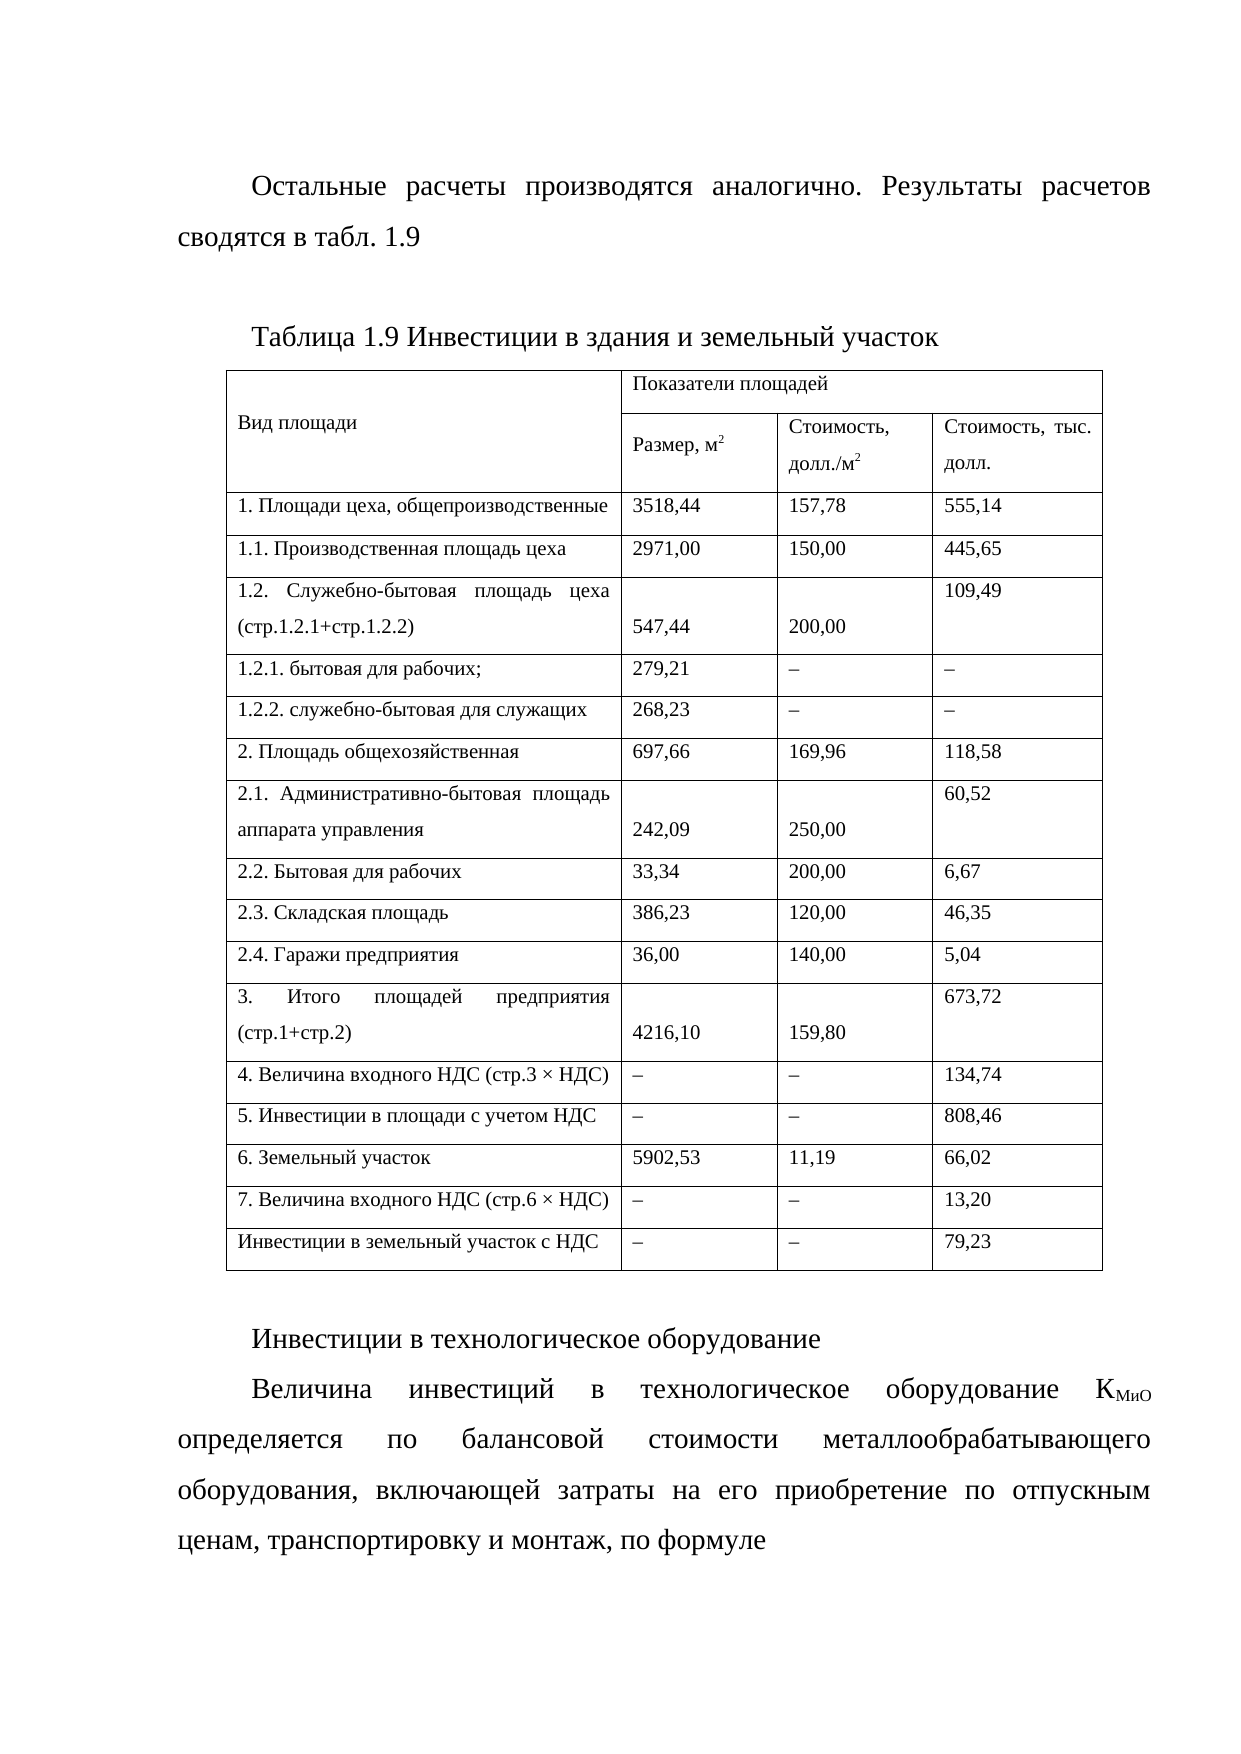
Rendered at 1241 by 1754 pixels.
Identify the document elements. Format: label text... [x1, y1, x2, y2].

table_cell 555,14 [933, 493, 1102, 535]
table_cell 242,09 [622, 781, 777, 857]
table_cell 46,35 [933, 900, 1102, 941]
table_header Показатели площадей [622, 371, 1102, 413]
table_cell Стоимость, долл./м2 [778, 414, 932, 492]
table_cell Размер, м2 [622, 414, 777, 492]
table_cell 118,58 [933, 739, 1102, 780]
table_cell – [622, 1229, 777, 1269]
table_cell 6,67 [933, 859, 1102, 899]
table_cell 1. Площади цеха, общепроизводственные [227, 493, 621, 535]
table_cell 3. Итого площадей предприятия (стр.1+стр.2) [227, 984, 621, 1061]
table_cell 250,00 [778, 781, 932, 857]
table_cell 33,34 [622, 859, 777, 899]
text Таблица 1.9 Инвестиции в здания и земельный участок [177, 319, 1152, 353]
table_cell 159,80 [778, 984, 932, 1061]
table_header Вид площади [227, 371, 621, 492]
table_cell 66,02 [933, 1145, 1102, 1186]
table_cell 1.2.2. служебно-бытовая для служащих [227, 697, 621, 738]
table_cell 13,20 [933, 1187, 1102, 1228]
table_cell – [778, 1187, 932, 1228]
table_cell 79,23 [933, 1229, 1102, 1269]
table_cell Стоимость, тыс. долл. [933, 414, 1102, 492]
table_cell 169,96 [778, 739, 932, 780]
table_cell 7. Величина входного НДС (стр.6 × НДС) [227, 1187, 621, 1228]
table_cell 36,00 [622, 942, 777, 983]
text Остальные расчеты производятся аналогично. Результаты расчетов сводятся в табл. 1.9 [177, 168, 1152, 252]
table_cell – [778, 1104, 932, 1144]
table_cell – [933, 655, 1102, 696]
table_cell – [778, 655, 932, 696]
table_cell 268,23 [622, 697, 777, 738]
table_cell 2.1. Административно-бытовая площадь аппарата управления [227, 781, 621, 857]
table_cell 673,72 [933, 984, 1102, 1061]
table_cell 200,00 [778, 859, 932, 899]
table_cell 134,74 [933, 1062, 1102, 1102]
table_cell – [622, 1187, 777, 1228]
table_cell 5. Инвестиции в площади с учетом НДС [227, 1104, 621, 1144]
table_cell 2. Площадь общехозяйственная [227, 739, 621, 780]
table_cell 120,00 [778, 900, 932, 941]
table_cell 4216,10 [622, 984, 777, 1061]
table_cell 150,00 [778, 536, 932, 577]
table_cell Инвестиции в земельный участок с НДС [227, 1229, 621, 1269]
table_cell 697,66 [622, 739, 777, 780]
table_cell 157,78 [778, 493, 932, 535]
table_cell 109,49 [933, 578, 1102, 654]
table_cell – [778, 697, 932, 738]
subtitle Инвестиции в технологическое оборудование [177, 1321, 1152, 1354]
table_cell 1.2. Служебно-бытовая площадь цеха (стр.1.2.1+стр.1.2.2) [227, 578, 621, 654]
table_cell – [933, 697, 1102, 738]
table_cell 808,46 [933, 1104, 1102, 1144]
table_cell 547,44 [622, 578, 777, 654]
table_cell – [622, 1062, 777, 1102]
table_cell 386,23 [622, 900, 777, 941]
table_cell 200,00 [778, 578, 932, 654]
table_cell 140,00 [778, 942, 932, 983]
table_cell 2.3. Складская площадь [227, 900, 621, 941]
table_cell 5,04 [933, 942, 1102, 983]
table_cell 445,65 [933, 536, 1102, 577]
text Величина инвестиций в технологическое оборудование КМиО определяется по балансовой стоимости металлообрабатывающего оборудования, включающей затраты на его приобретение по отпускным ценам, транспортировку и монтаж, по формуле [177, 1371, 1152, 1556]
table_cell 2.2. Бытовая для рабочих [227, 859, 621, 899]
table_cell – [778, 1062, 932, 1102]
table_cell 4. Величина входного НДС (стр.3 × НДС) [227, 1062, 621, 1102]
table_cell 2.4. Гаражи предприятия [227, 942, 621, 983]
table_cell 5902,53 [622, 1145, 777, 1186]
table_cell 11,19 [778, 1145, 932, 1186]
table_cell 60,52 [933, 781, 1102, 857]
table_cell 3518,44 [622, 493, 777, 535]
table_cell 6. Земельный участок [227, 1145, 621, 1186]
table_cell 2971,00 [622, 536, 777, 577]
table_cell 1.1. Производственная площадь цеха [227, 536, 621, 577]
table_cell – [622, 1104, 777, 1144]
table_cell 279,21 [622, 655, 777, 696]
table_cell 1.2.1. бытовая для рабочих; [227, 655, 621, 696]
table_cell – [778, 1229, 932, 1269]
